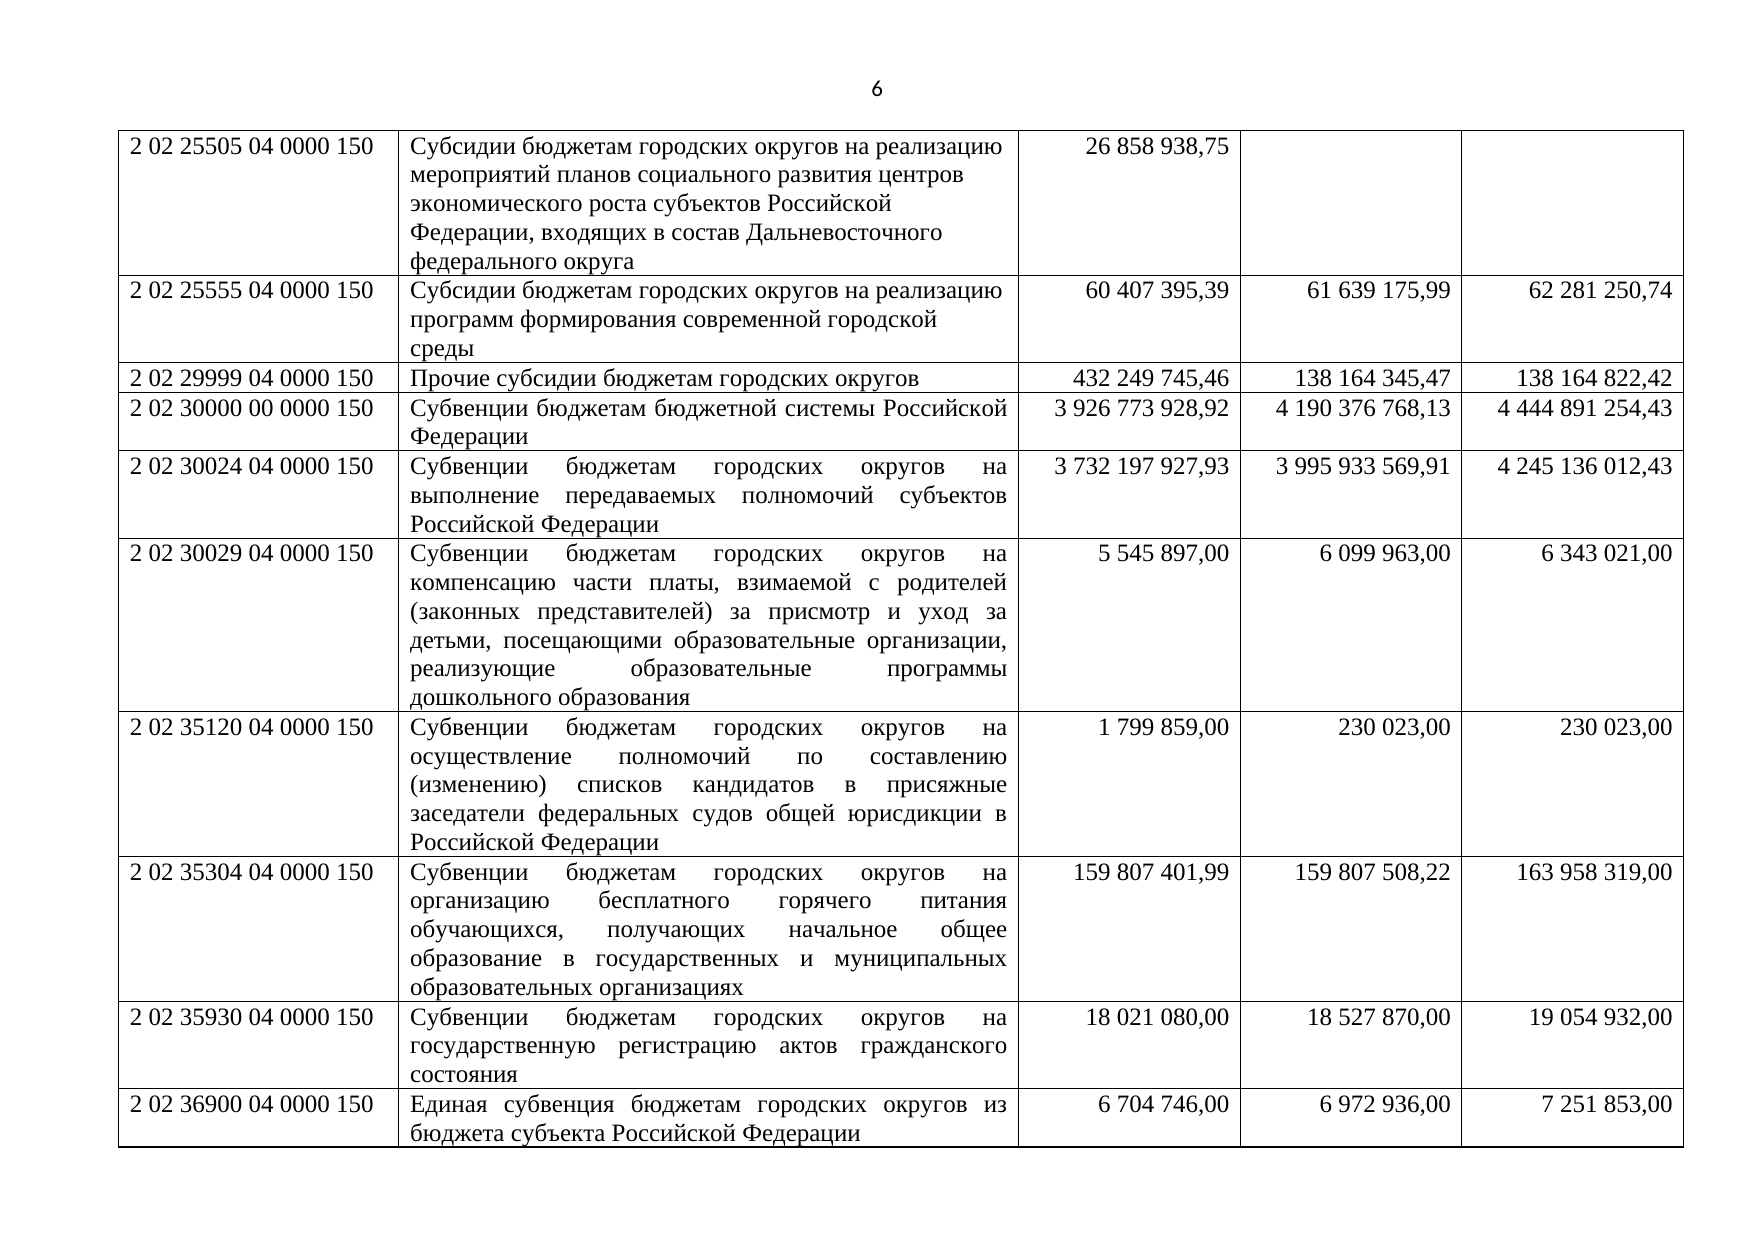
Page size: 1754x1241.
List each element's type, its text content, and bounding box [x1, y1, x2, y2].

table_cell 159 807 401,99 [1019, 857, 1240, 1001]
table_cell 138 164 822,42 [1462, 363, 1683, 392]
table_cell 2 02 25505 04 0000 150 [119, 131, 398, 274]
table_cell 6 343 021,00 [1462, 539, 1683, 711]
table_cell 3 732 197 927,93 [1019, 451, 1240, 537]
table_cell 2 02 36900 04 0000 150 [119, 1089, 398, 1146]
table_cell 2 02 25555 04 0000 150 [119, 276, 398, 362]
table_cell 230 023,00 [1462, 712, 1683, 856]
table_cell 61 639 175,99 [1241, 276, 1461, 362]
table_cell 26 858 938,75 [1019, 131, 1240, 274]
table_cell Субвенции бюджетам городских округов на государственную регистрацию актов гражданского состояния [399, 1002, 1018, 1088]
table_cell 60 407 395,39 [1019, 276, 1240, 362]
table_cell 138 164 345,47 [1241, 363, 1461, 392]
table_cell 4 245 136 012,43 [1462, 451, 1683, 537]
table_cell 4 190 376 768,13 [1241, 393, 1461, 450]
table_cell 2 02 35120 04 0000 150 [119, 712, 398, 856]
table_cell 7 251 853,00 [1462, 1089, 1683, 1146]
table_cell 6 704 746,00 [1019, 1089, 1240, 1146]
table_cell 2 02 30024 04 0000 150 [119, 451, 398, 537]
table_cell 159 807 508,22 [1241, 857, 1461, 1001]
table_cell 2 02 35930 04 0000 150 [119, 1002, 398, 1088]
table_cell Субвенции бюджетам городских округов на выполнение передаваемых полномочий субъектов Российской Федерации [399, 451, 1018, 537]
table_cell Субвенции бюджетам городских округов на компенсацию части платы, взимаемой с родителей (законных представителей) за присмотр и уход за детьми, посещающими образовательные организации, реализующие образовательные программы дошкольного образования [399, 539, 1018, 711]
table_cell 4 444 891 254,43 [1462, 393, 1683, 450]
table_cell 5 545 897,00 [1019, 539, 1240, 711]
table_cell 18 021 080,00 [1019, 1002, 1240, 1088]
table_cell 6 972 936,00 [1241, 1089, 1461, 1146]
table_cell 2 02 35304 04 0000 150 [119, 857, 398, 1001]
table_cell 2 02 29999 04 0000 150 [119, 363, 398, 392]
table_cell Субвенции бюджетам бюджетной системы Российской Федерации [399, 393, 1018, 450]
table_cell 230 023,00 [1241, 712, 1461, 856]
table_cell 2 02 30000 00 0000 150 [119, 393, 398, 450]
table_cell 6 099 963,00 [1241, 539, 1461, 711]
table_cell Прочие субсидии бюджетам городских округов [399, 363, 1018, 392]
table_cell 163 958 319,00 [1462, 857, 1683, 1001]
table_cell 3 995 933 569,91 [1241, 451, 1461, 537]
table_cell 432 249 745,46 [1019, 363, 1240, 392]
table_cell 3 926 773 928,92 [1019, 393, 1240, 450]
table_cell 19 054 932,00 [1462, 1002, 1683, 1088]
table_cell [1462, 131, 1683, 274]
table_cell 18 527 870,00 [1241, 1002, 1461, 1088]
table_cell 2 02 30029 04 0000 150 [119, 539, 398, 711]
table_cell [1241, 131, 1461, 274]
table_cell 62 281 250,74 [1462, 276, 1683, 362]
table_cell 1 799 859,00 [1019, 712, 1240, 856]
table_cell Субвенции бюджетам городских округов на осуществление полномочий по составлению (изменению) списков кандидатов в присяжные заседатели федеральных судов общей юрисдикции в Российской Федерации [399, 712, 1018, 856]
table_cell Субсидии бюджетам городских округов на реализацию мероприятий планов социального развития центров экономического роста субъектов Российской Федерации, входящих в состав Дальневосточного федерального округа [399, 131, 1018, 274]
table_cell Единая субвенция бюджетам городских округов из бюджета субъекта Российской Федерации [399, 1089, 1018, 1146]
table_cell Субвенции бюджетам городских округов на организацию бесплатного горячего питания обучающихся, получающих начальное общее образование в государственных и муниципальных образовательных организациях [399, 857, 1018, 1001]
table_cell Субсидии бюджетам городских округов на реализацию программ формирования современной городской среды [399, 276, 1018, 362]
